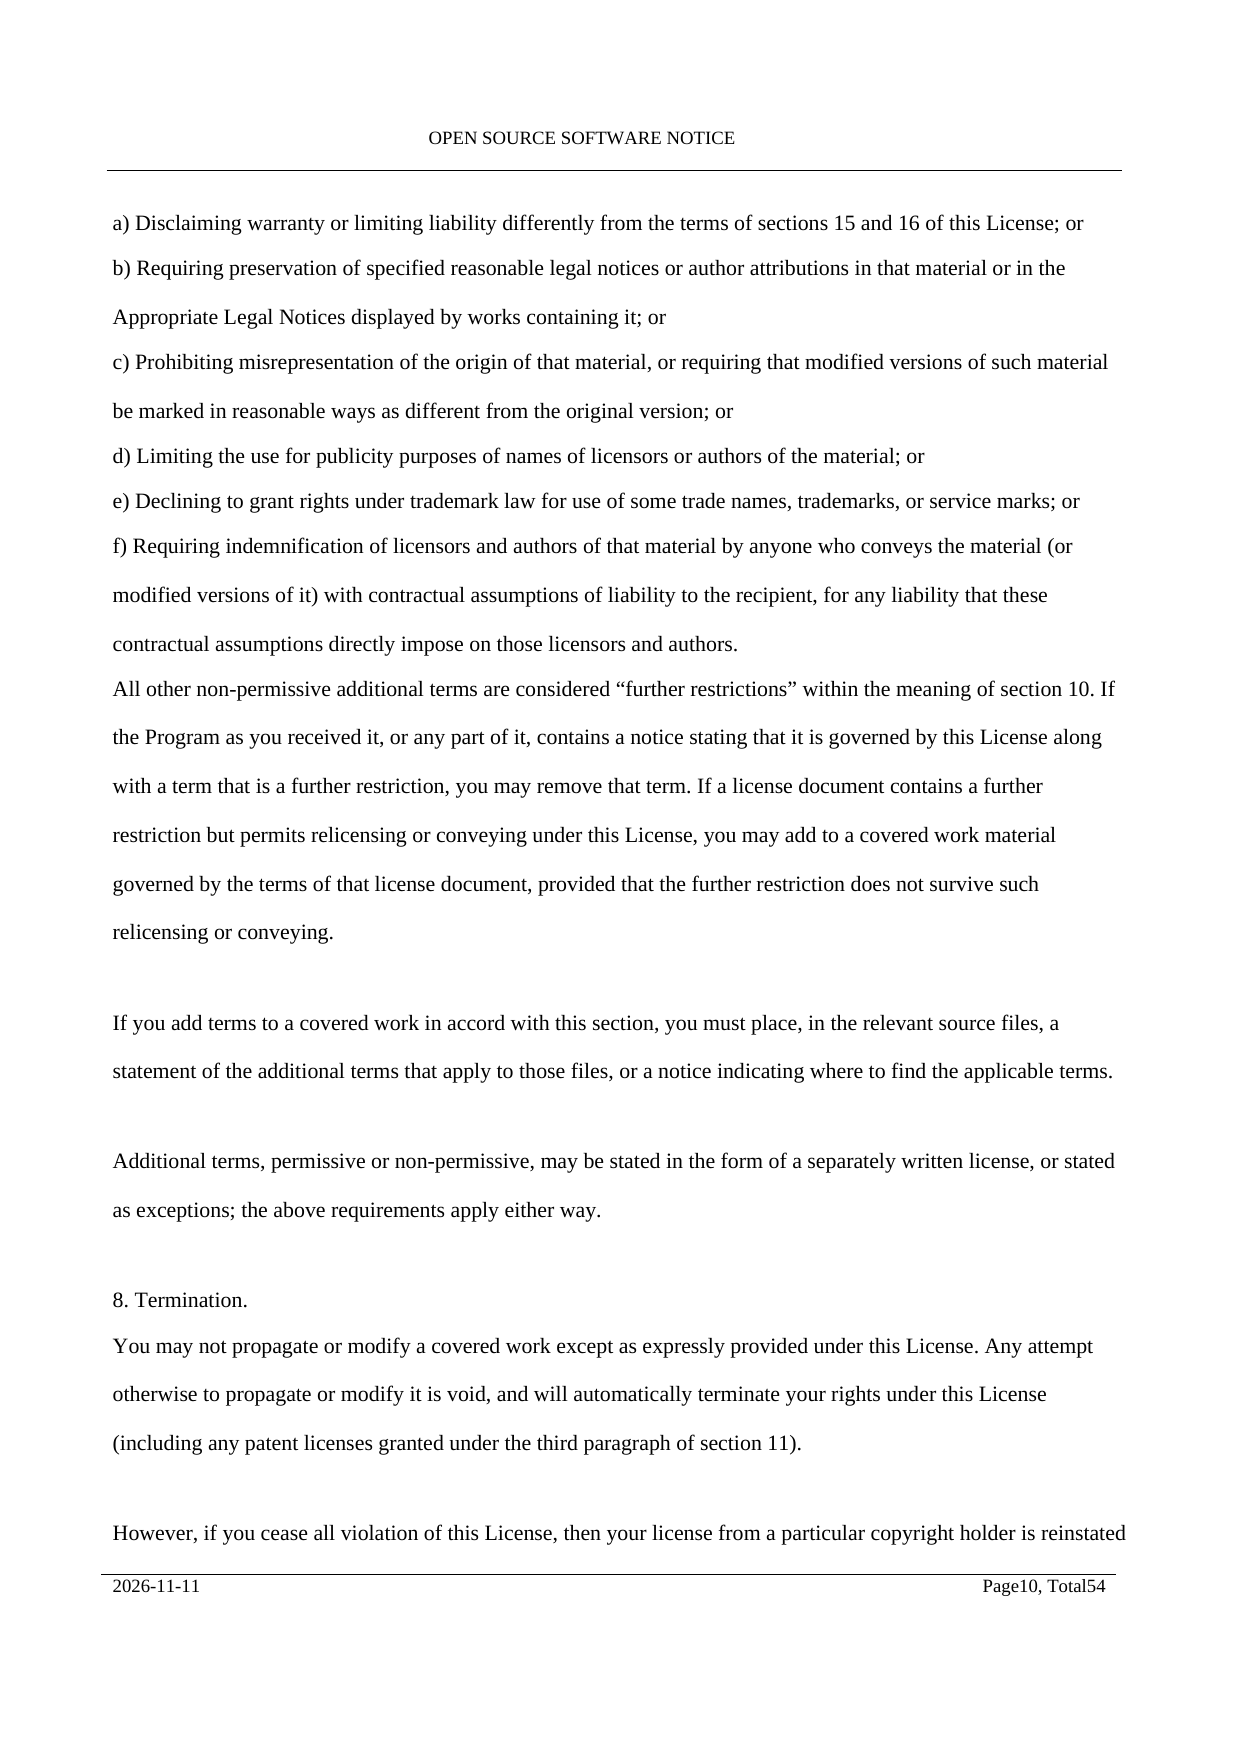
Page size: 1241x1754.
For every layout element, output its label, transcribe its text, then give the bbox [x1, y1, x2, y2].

text If you add terms to a covered work in accord with this section, you must place, in the relevant source files, a statement of the additional terms that apply to those files, or a notice indicating where to find the applicable terms. [112, 1006, 1128, 1087]
text All other non-permissive additional terms are considered “further restrictions” within the meaning of section 10. If the Program as you received it, or any part of it, contains a notice stating that it is governed by this License along with a term that is a further restriction, you may remove that term. If a license document contains a further restriction but permits relicensing or conveying under this License, you may add to a covered work material governed by the terms of that license document, provided that the further restriction does not survive such relicensing or conveying. [112, 672, 1128, 948]
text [112, 1517, 1128, 1549]
text a) Disclaiming warranty or limiting liability differently from the terms of sections 15 and 16 of this License; or [112, 206, 1128, 239]
text You may not propagate or modify a covered work except as expressly provided under this License. Any attempt otherwise to propagate or modify it is void, and will automatically terminate your rights under this License (including any patent licenses granted under the third paragraph of section 11). [112, 1329, 1128, 1459]
text b) Requiring preservation of specified reasonable legal notices or author attributions in that material or in the Appropriate Legal Notices displayed by works containing it; or [112, 251, 1128, 333]
text c) Prohibiting misrepresentation of the origin of that material, or requiring that modified versions of such material be marked in reasonable ways as different from the original version; or [112, 345, 1128, 427]
text Additional terms, permissive or non-permissive, may be stated in the form of a separately written license, or stated as exceptions; the above requirements apply either way. [112, 1145, 1128, 1226]
text d) Limiting the use for publicity purposes of names of licensors or authors of the material; or [112, 439, 1128, 472]
text 8. Termination. [112, 1284, 1128, 1316]
text f) Requiring indemnification of licensors and authors of that material by anyone who conveys the material (or modified versions of it) with contractual assumptions of liability to the recipient, for any liability that these contractual assumptions directly impose on those licensors and authors. [112, 529, 1128, 659]
text e) Declining to grant rights under trademark law for use of some trade names, trademarks, or service marks; or [112, 484, 1128, 517]
